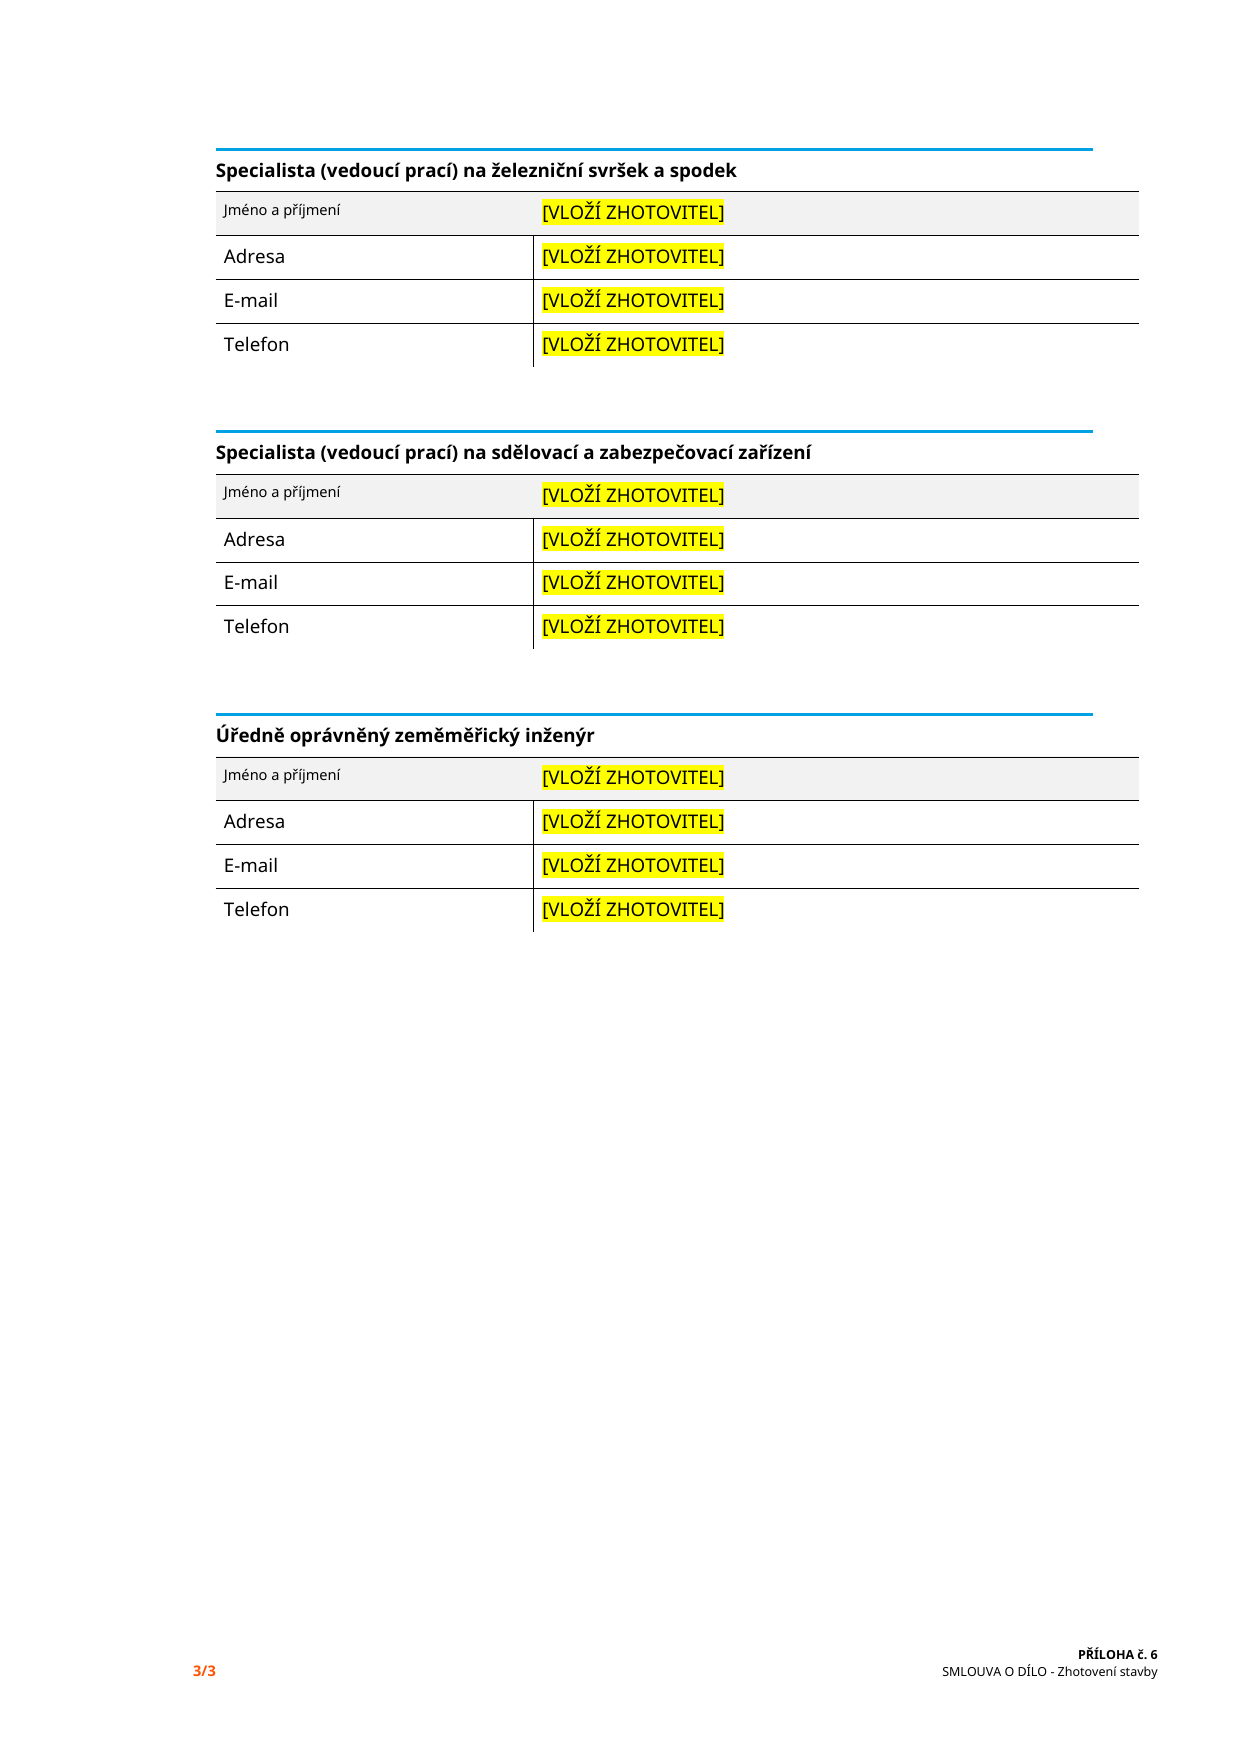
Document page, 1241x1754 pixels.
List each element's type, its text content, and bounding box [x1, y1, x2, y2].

table_cell [VLOŽÍ ZHOTOVITEL] [534, 519, 1139, 561]
table_cell [VLOŽÍ ZHOTOVITEL] [534, 606, 1139, 649]
table_cell [VLOŽÍ ZHOTOVITEL] [534, 845, 1139, 888]
table_cell Adresa [216, 801, 533, 844]
text Specialista (vedoucí prací) na železniční svršek a spodek [216, 151, 1093, 182]
table_cell [VLOŽÍ ZHOTOVITEL] [534, 236, 1139, 279]
table_header Jméno a příjmení [216, 475, 534, 518]
text Úředně oprávněný zeměměřický inženýr [216, 716, 1093, 748]
table_header [VLOŽÍ ZHOTOVITEL] [534, 758, 1139, 800]
table_cell E-mail [216, 563, 533, 605]
table_header Jméno a příjmení [216, 192, 534, 235]
table_cell Adresa [216, 519, 533, 561]
table_header Jméno a příjmení [216, 758, 534, 800]
table_cell E-mail [216, 845, 533, 888]
table_cell Telefon [216, 324, 533, 367]
text Specialista (vedoucí prací) na sdělovací a zabezpečovací zařízení [216, 433, 1093, 465]
table_cell Telefon [216, 889, 533, 932]
table_cell [VLOŽÍ ZHOTOVITEL] [534, 801, 1139, 844]
table_cell [VLOŽÍ ZHOTOVITEL] [534, 889, 1139, 932]
table_header [VLOŽÍ ZHOTOVITEL] [534, 475, 1139, 518]
table_cell [VLOŽÍ ZHOTOVITEL] [534, 563, 1139, 605]
table_cell E-mail [216, 280, 533, 323]
table_cell Telefon [216, 606, 533, 649]
table_header [VLOŽÍ ZHOTOVITEL] [534, 192, 1139, 235]
table_cell [VLOŽÍ ZHOTOVITEL] [534, 324, 1139, 367]
table_cell Adresa [216, 236, 533, 279]
table_cell [VLOŽÍ ZHOTOVITEL] [534, 280, 1139, 323]
